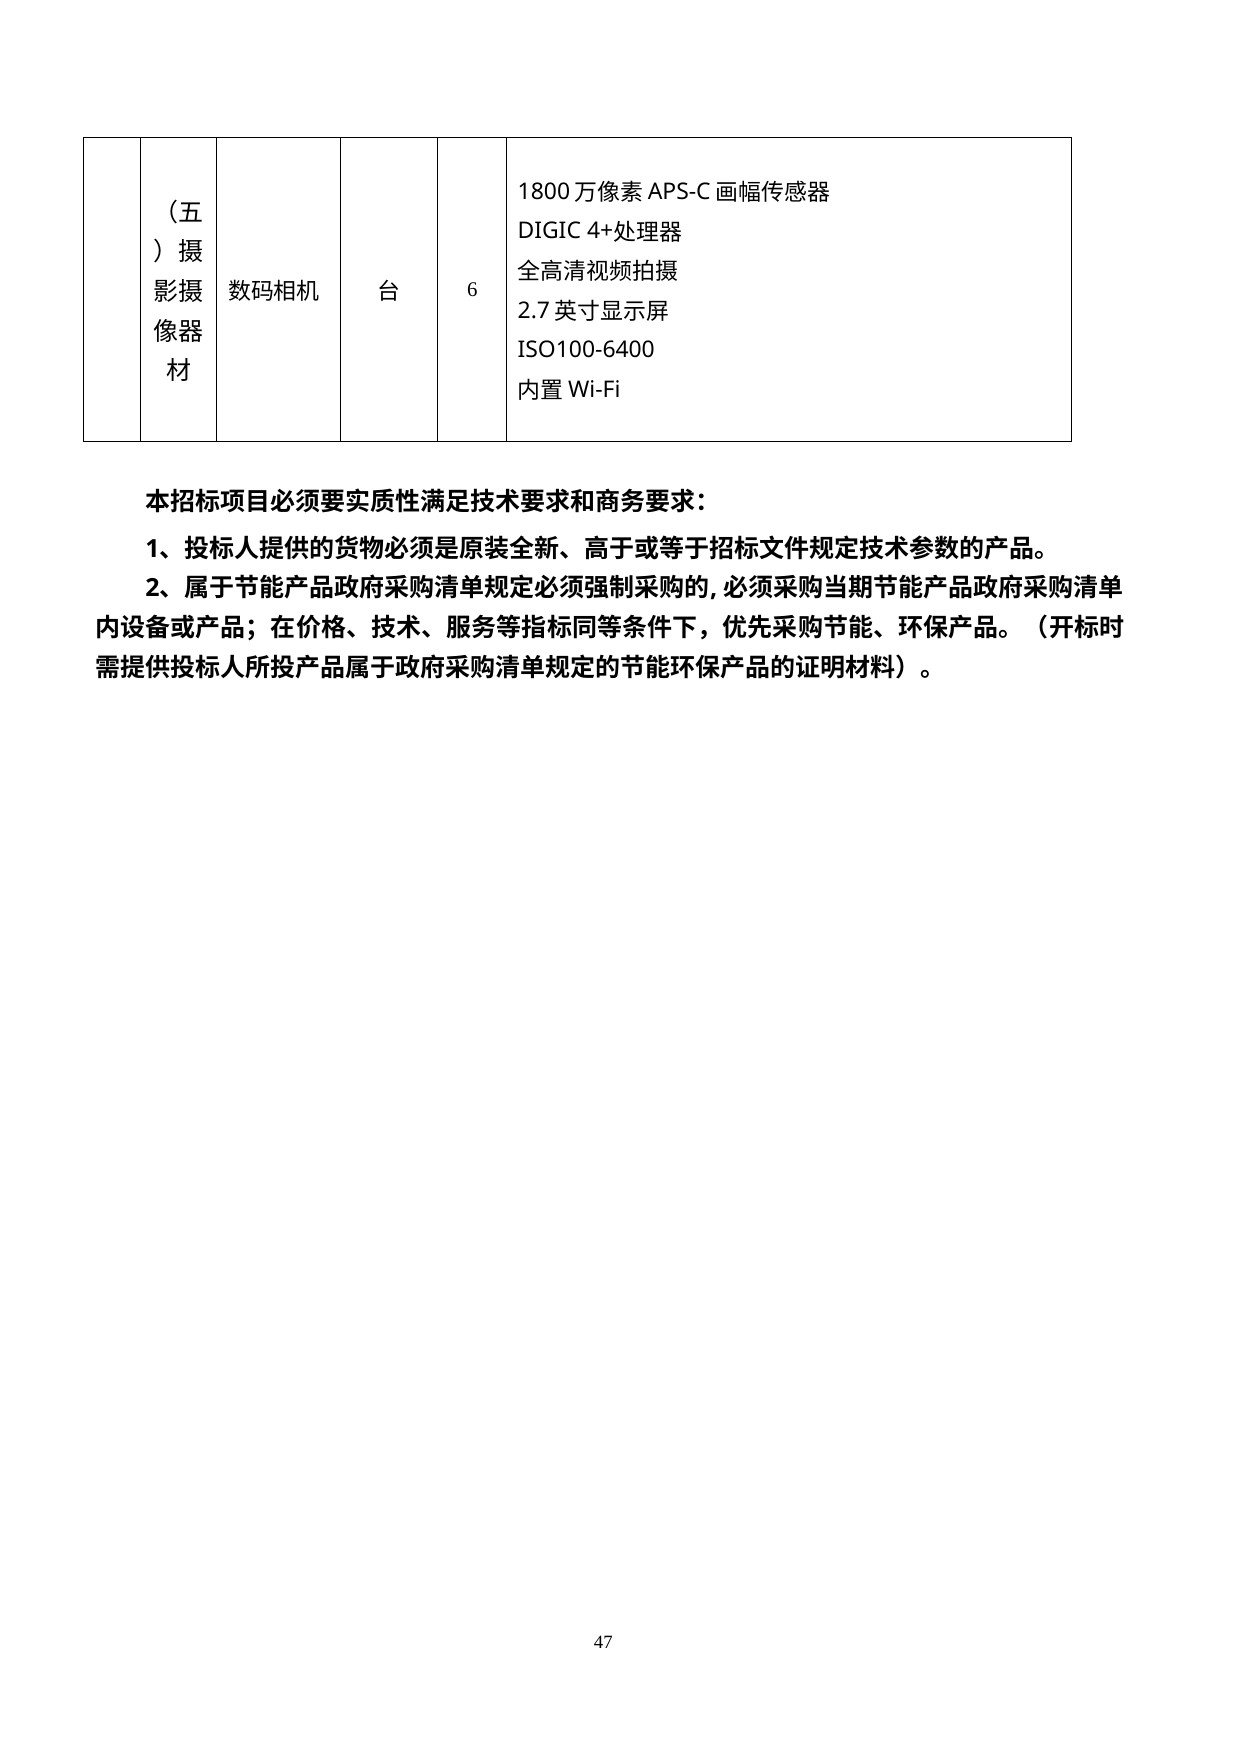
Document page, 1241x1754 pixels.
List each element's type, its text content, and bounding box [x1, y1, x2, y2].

table_cell 数码相机 [217, 138, 340, 441]
table_cell 台 [341, 138, 437, 441]
text 2、属于节能产品政府采购清单规定必须强制采购的, 必须采购当期节能产品政府采购清单内设备或产品；在价格、技术、服务等指标同等条件下，优先采购节能、环保产品。（开标时需提供投标人所投产品属于政府采购清单规定的节能环保产品的证明材料）。 [95, 566, 1124, 685]
table_cell 6 [438, 138, 506, 441]
text 1、投标人提供的货物必须是原装全新、高于或等于招标文件规定技术参数的产品。 [95, 527, 1124, 566]
table_cell 1800万像素APS-C画幅传感器 DIGIC 4+处理器 全高清视频拍摄 2.7英寸显示屏 ISO100-6400 内置Wi-Fi [507, 138, 1071, 441]
text 本招标项目必须要实质性满足技术要求和商务要求： [95, 481, 1124, 518]
table_cell （五）摄影摄像器材 [141, 138, 216, 441]
